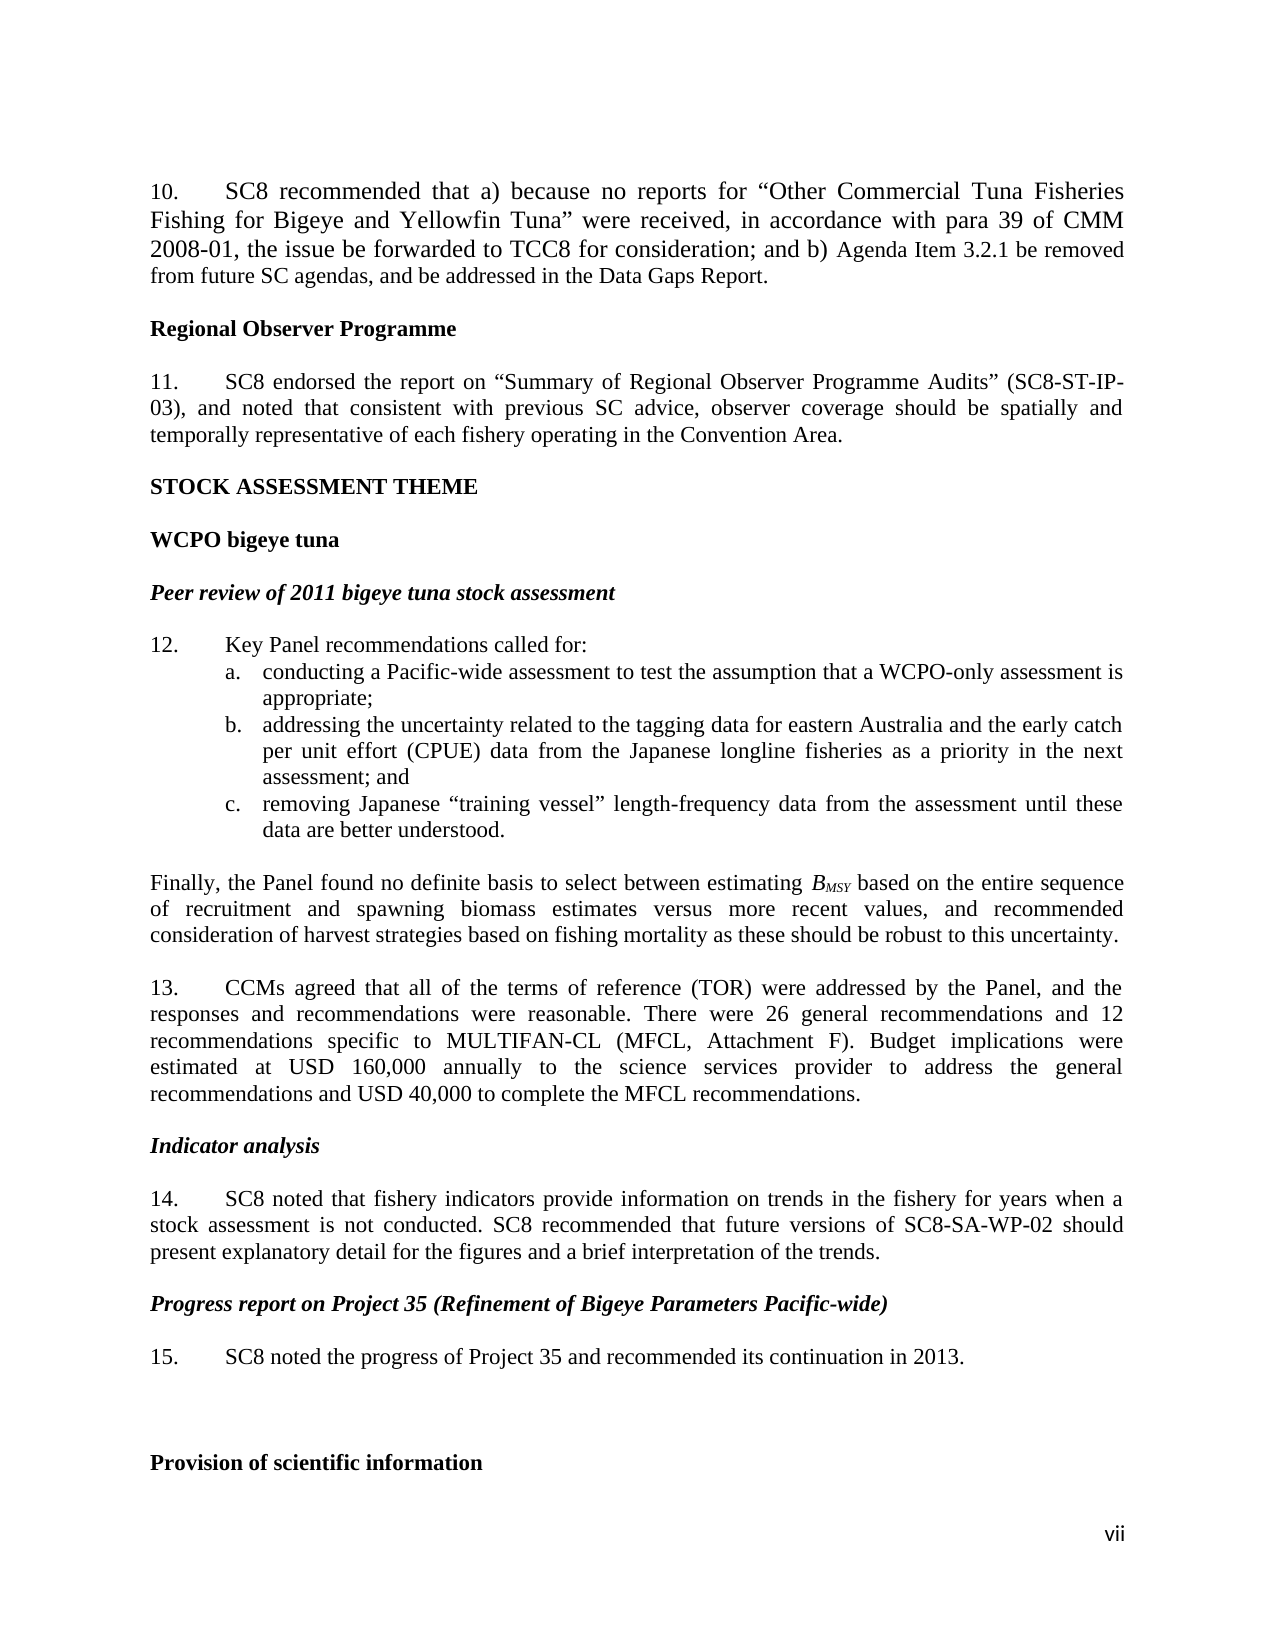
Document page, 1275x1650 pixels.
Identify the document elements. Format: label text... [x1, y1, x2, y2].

list Key Panel recommendations called for: [150, 632, 1125, 658]
list addressing the uncertainty related to the tagging data for eastern Australia and the early catch per unit effort (CPUE) data from the Japanese longline fisheries as a priority in the next assessment; and [225, 711, 1125, 790]
text Provision of scientific information [150, 1448, 1125, 1475]
text Regional Observer Programme [150, 315, 1125, 342]
list conducting a Pacific-wide assessment to test the assumption that a WCPO-only assessment is appropriate; [225, 658, 1125, 711]
text Finally, the Panel found no definite basis to select between estimating BMSY based on the entire sequence of recruitment and spawning biomass estimates versus more recent values, and recommended consideration of harvest strategies based on fishing mortality as these should be robust to this uncertainty. [150, 869, 1125, 948]
list SC8 recommended that a) because no reports for “Other Commercial Tuna Fisheries Fishing for Bigeye and Yellowfin Tuna” were received, in accordance with para 39 of CMM 2008-01, the issue be forwarded to TCC8 for consideration; and b) Agenda Item 3.2.1 be removed from future SC agendas, and be addressed in the Data Gaps Report. [150, 176, 1125, 289]
text Progress report on Project 35 (Refinement of Bigeye Parameters Pacific-wide) [150, 1290, 1125, 1317]
text WCPO bigeye tuna [150, 526, 1125, 552]
list SC8 endorsed the report on “Summary of Regional Observer Programme Audits” (SC8-ST-IP-03), and noted that consistent with previous SC advice, observer coverage should be spatially and temporally representative of each fishery operating in the Convention Area. [150, 368, 1125, 447]
text Peer review of 2011 bigeye tuna stock assessment [150, 579, 1125, 605]
list CCMs agreed that all of the terms of reference (TOR) were addressed by the Panel, and the responses and recommendations were reasonable. There were 26 general recommendations and 12 recommendations specific to MULTIFAN-CL (MFCL, Attachment F). Budget implications were estimated at USD 160,000 annually to the science services provider to address the general recommendations and USD 40,000 to complete the MFCL recommendations. [150, 974, 1125, 1106]
text STOCK ASSESSMENT Theme [150, 473, 1125, 500]
list SC8 noted that fishery indicators provide information on trends in the fishery for years when a stock assessment is not conducted. SC8 recommended that future versions of SC8-SA-WP-02 should present explanatory detail for the figures and a brief interpretation of the trends. [150, 1185, 1125, 1264]
text Indicator analysis [150, 1132, 1125, 1159]
list SC8 noted the progress of Project 35 and recommended its continuation in 2013. [150, 1343, 1125, 1369]
list removing Japanese “training vessel” length-frequency data from the assessment until these data are better understood. [225, 790, 1125, 842]
